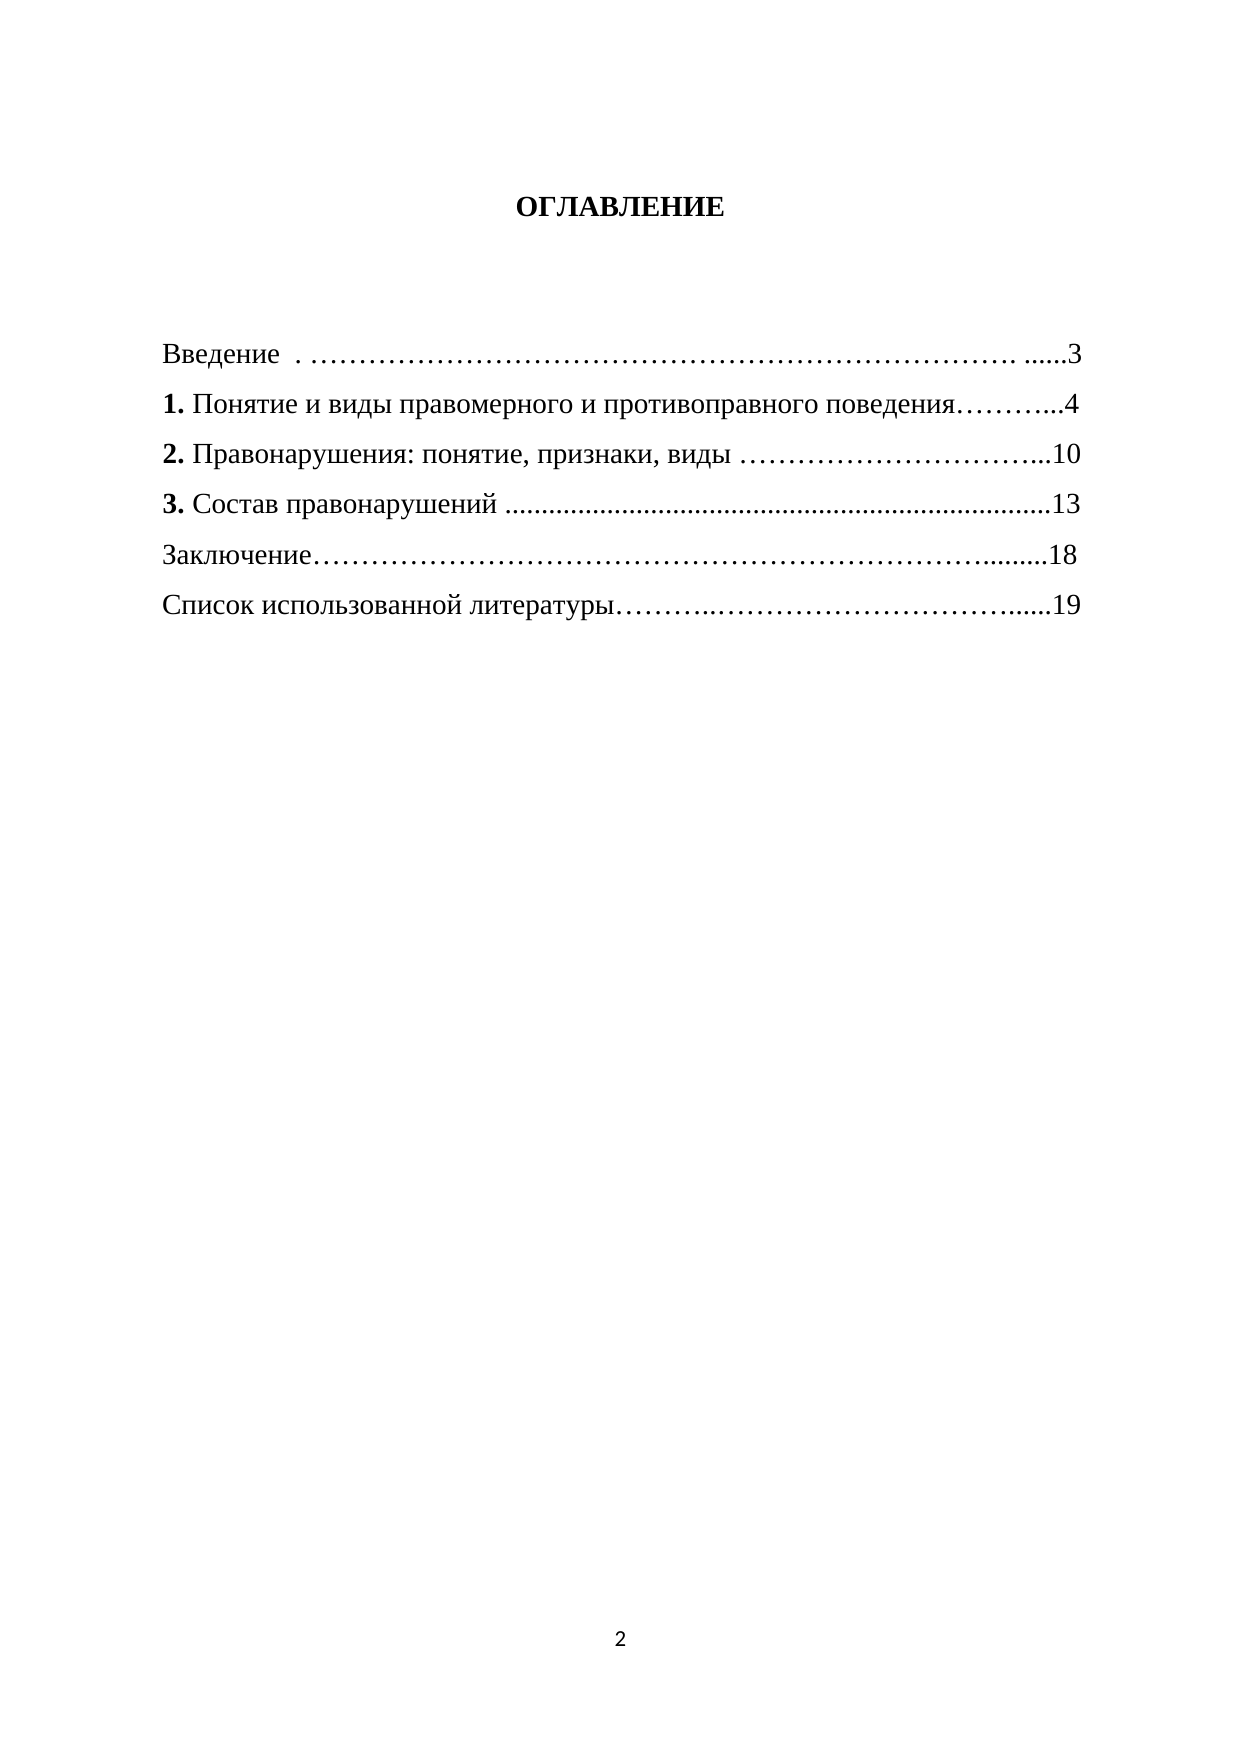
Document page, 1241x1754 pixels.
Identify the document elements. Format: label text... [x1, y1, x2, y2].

text ОГЛАВЛЕНИЕ [118, 189, 1122, 223]
text Заключение…………………………………………………………….........18 [118, 537, 1122, 571]
text Список использованной литературы………..…………………………......19 [118, 587, 1122, 621]
list Правонарушения: понятие, признаки, виды …………………………...10 [162, 436, 1122, 470]
text Введение . ………………………………………………………………. ......3 [118, 336, 1122, 369]
list Понятие и виды правомерного и противоправного поведения………...4 [162, 386, 1122, 419]
list Состав правонарушений ...........................................................................13 [162, 487, 1122, 520]
